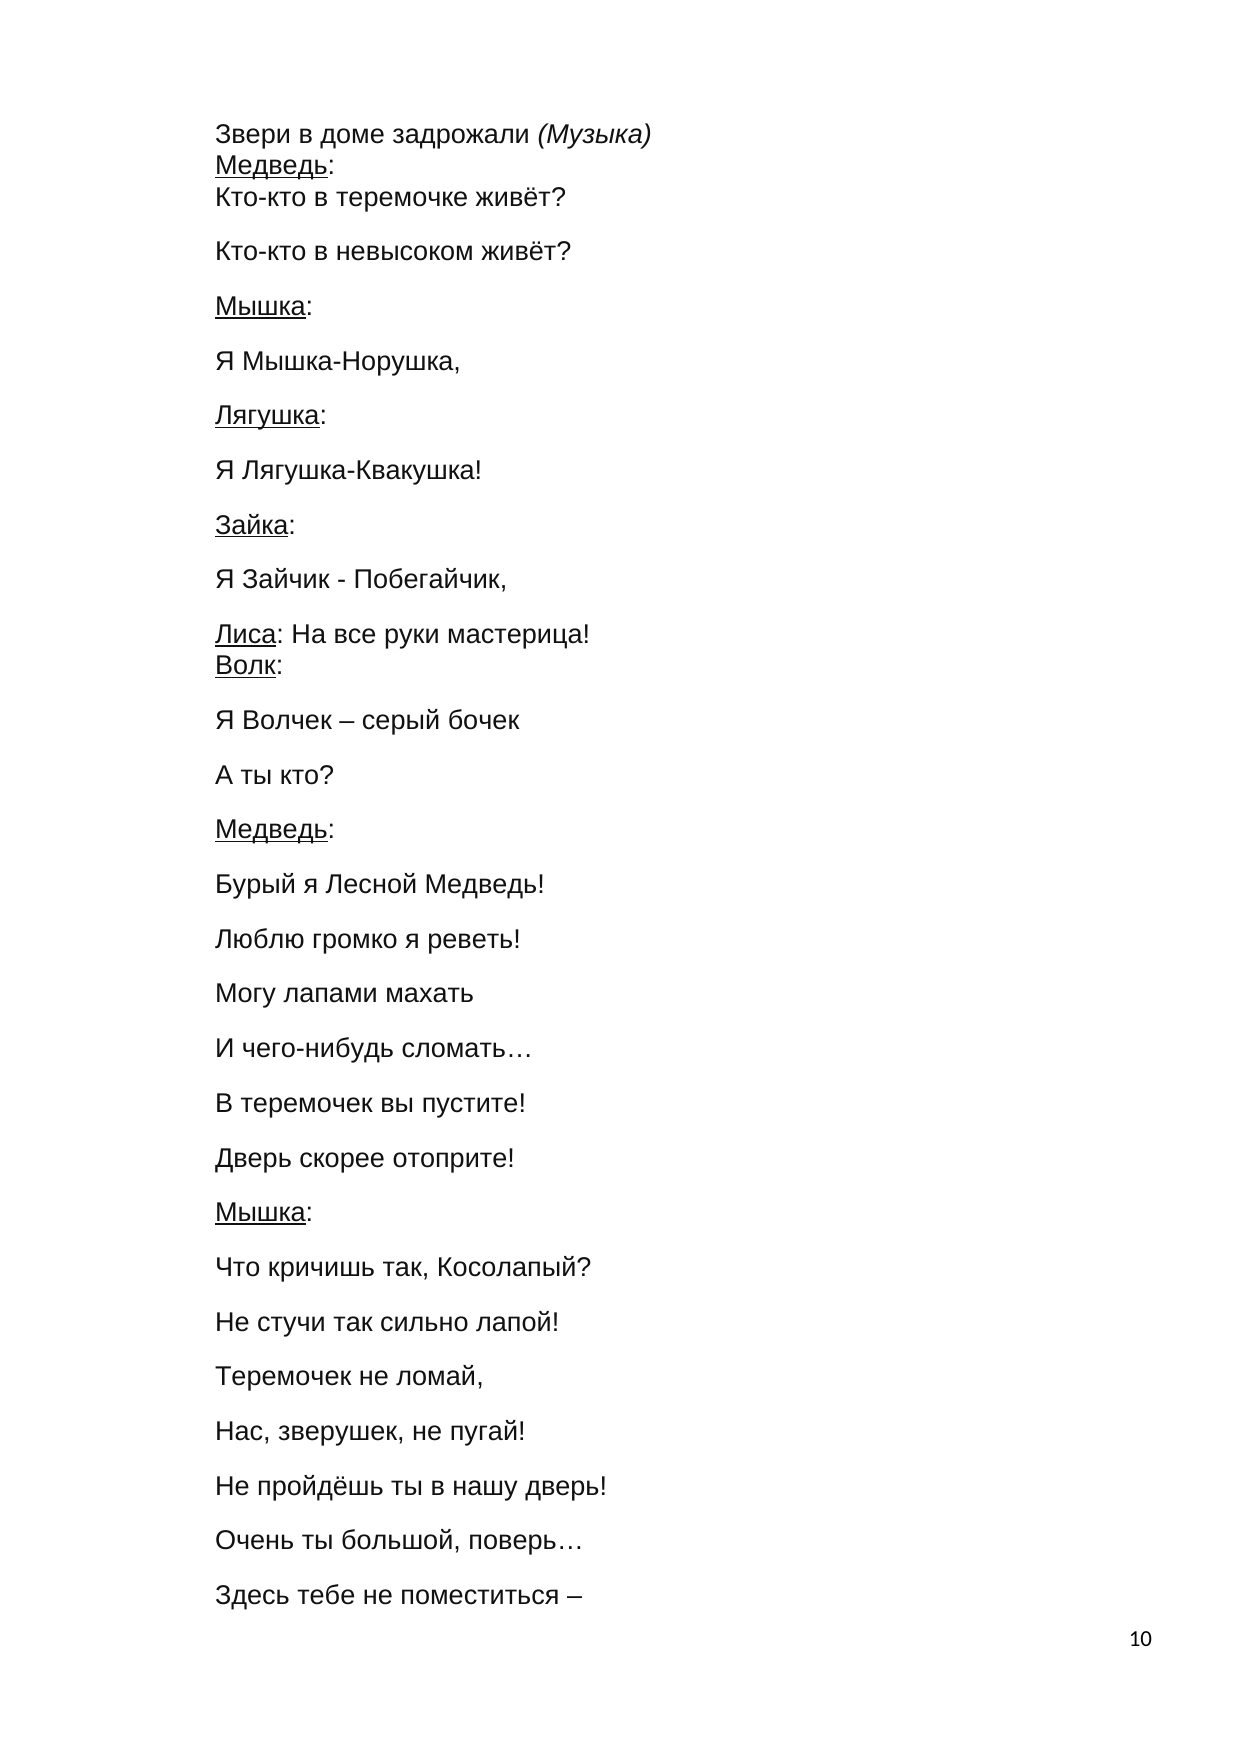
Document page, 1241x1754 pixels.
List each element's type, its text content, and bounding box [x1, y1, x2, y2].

text А ты кто? [177, 759, 1152, 790]
text Медведь: [177, 149, 1152, 181]
text И чего-нибудь сломать… [177, 1032, 1152, 1063]
text Я Зайчик - Побегайчик, [177, 563, 1152, 595]
text Лягушка: [177, 399, 1152, 431]
text Могу лапами махать [177, 977, 1152, 1009]
text Звери в доме задрожали (Музыка) [177, 118, 1152, 149]
text Не пройдёшь ты в нашу дверь! [177, 1470, 1152, 1501]
text Я Мышка-Норушка, [177, 345, 1152, 376]
text Зайка: [177, 509, 1152, 540]
text Кто-кто в невысоком живёт? [177, 235, 1152, 267]
text Теремочек не ломай, [177, 1360, 1152, 1392]
text Очень ты большой, поверь… [177, 1524, 1152, 1556]
text Медведь: [177, 813, 1152, 845]
text Здесь тебе не поместиться – [177, 1579, 1152, 1610]
text Мышка: [177, 1196, 1152, 1227]
text Что кричишь так, Косолапый? [177, 1251, 1152, 1282]
text Бурый я Лесной Медведь! [177, 868, 1152, 899]
text Лиса: На все руки мастерица! [177, 618, 1152, 649]
text Я Лягушка-Квакушка! [177, 454, 1152, 485]
text Люблю громко я реветь! [177, 923, 1152, 954]
text Я Волчек – серый бочек [177, 704, 1152, 735]
text В теремочек вы пустите! [177, 1087, 1152, 1118]
text Дверь скорее отоприте! [177, 1142, 1152, 1173]
text Кто-кто в теремочке живёт? [177, 181, 1152, 212]
text Нас, зверушек, не пугай! [177, 1415, 1152, 1446]
text Волк: [177, 649, 1152, 681]
text Мышка: [177, 290, 1152, 321]
text Не стучи так сильно лапой! [177, 1306, 1152, 1337]
